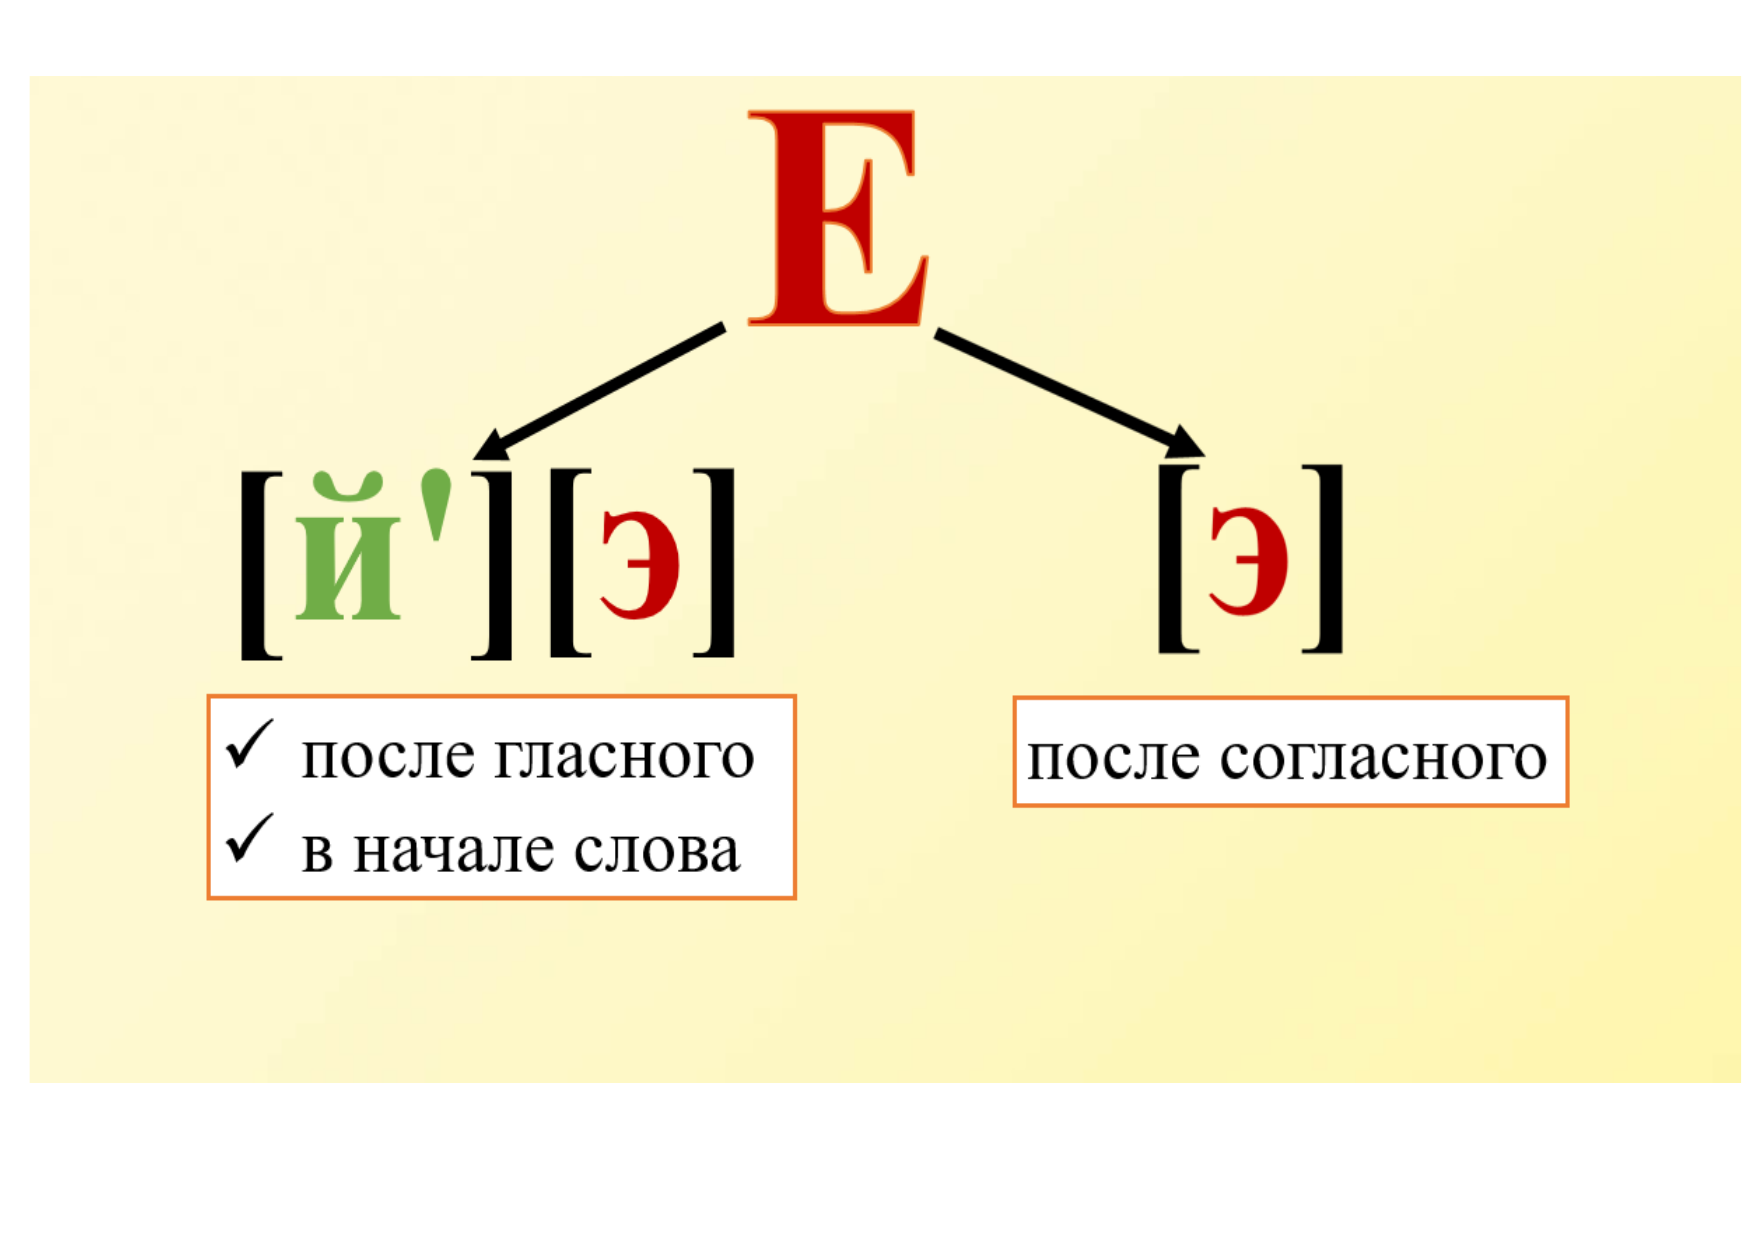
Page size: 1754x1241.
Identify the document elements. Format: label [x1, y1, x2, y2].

picture [29, 76, 1742, 1083]
